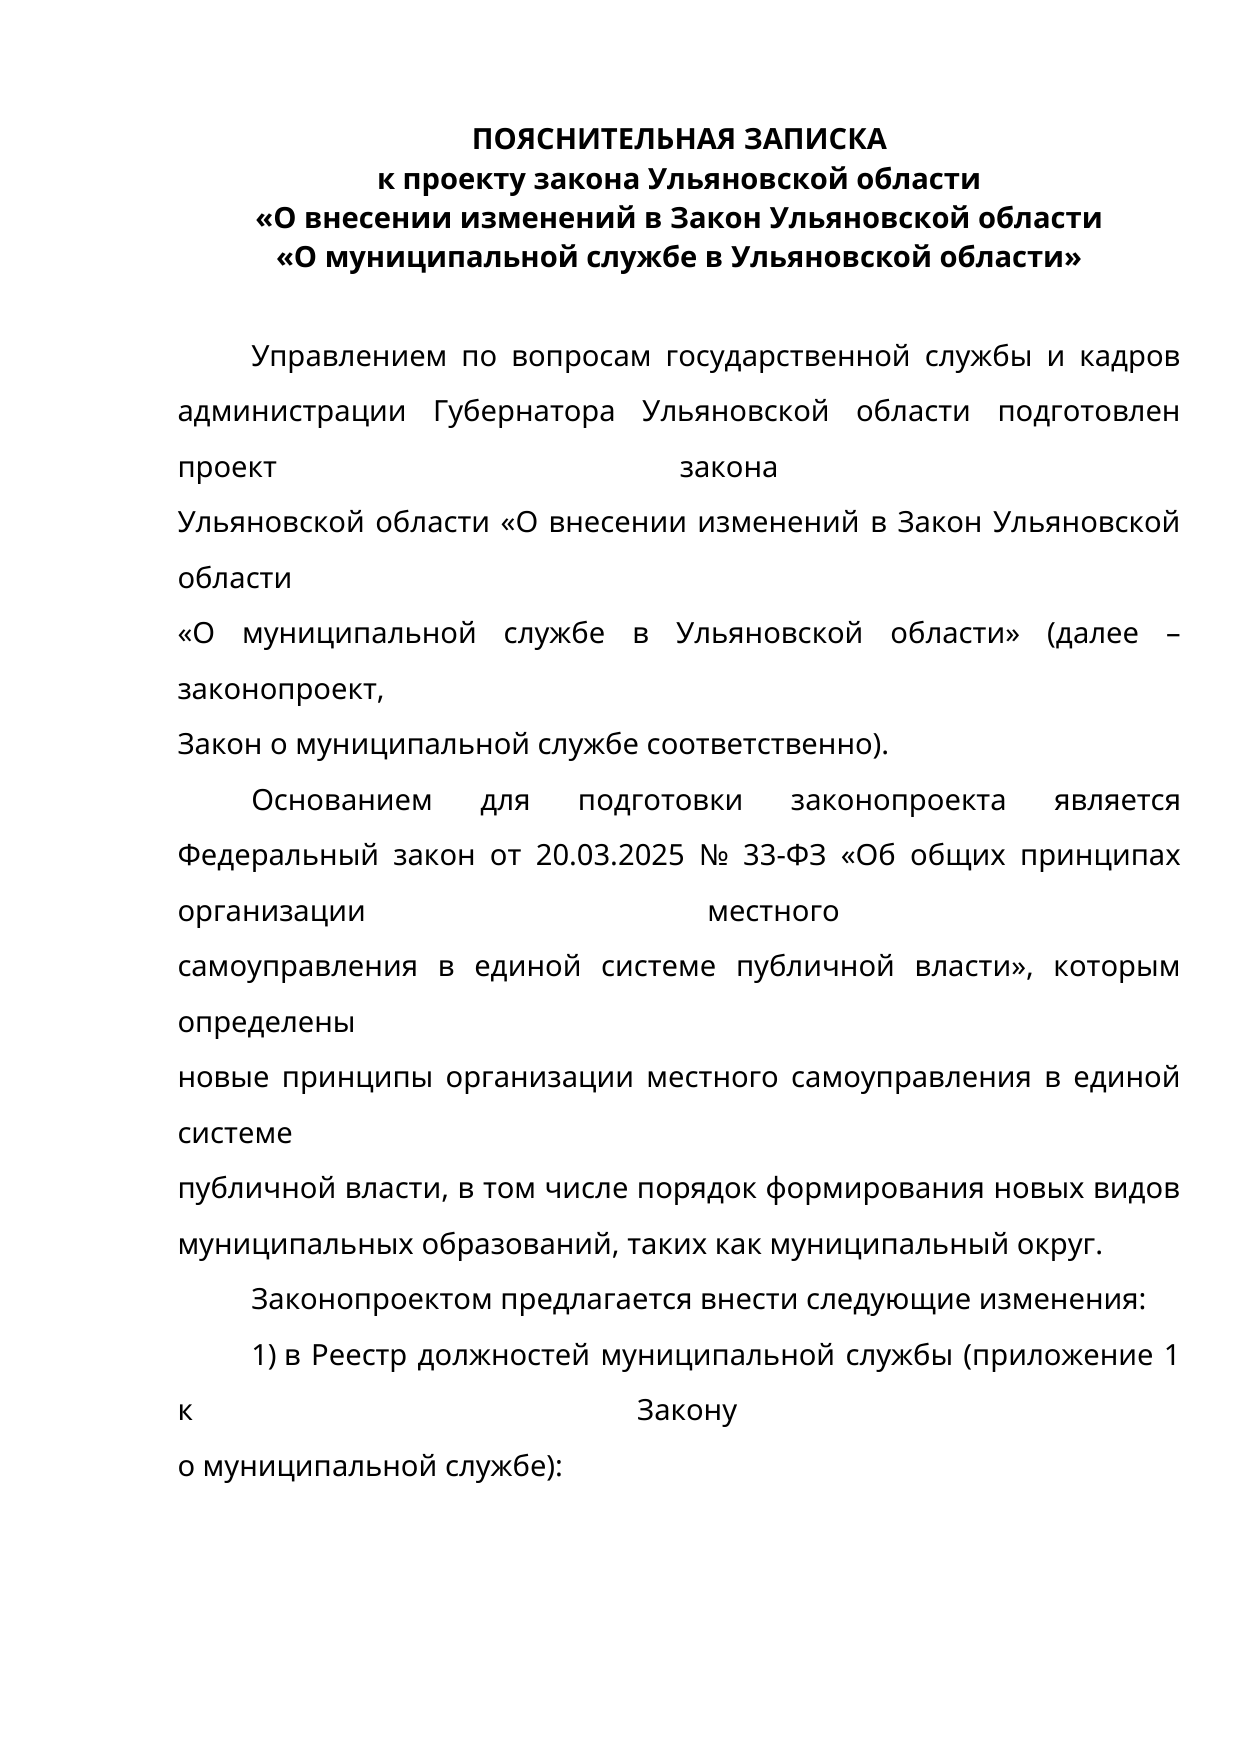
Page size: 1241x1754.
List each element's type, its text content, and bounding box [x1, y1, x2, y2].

text ПОЯСНИТЕЛЬНАЯ ЗАПИСКА [177, 118, 1181, 158]
text Законопроектом предлагается внести следующие изменения: [177, 1279, 1181, 1318]
title «О внесении изменений в Закон Ульяновской области [177, 198, 1181, 236]
text Основанием для подготовки законопроекта является Федеральный закон от 20.03.2025 № 33-ФЗ «Об общих принципах организации местного самоуправления в единой системе публичной власти», которым определены новые принципы организации местного самоуправления в единой системе публичной власти, в том числе порядок формирования новых видов муниципальных образований, таких как муниципальный округ. [177, 779, 1181, 1263]
title «О муниципальной службе в Ульяновской области» [177, 236, 1181, 275]
text 1) в Реестр должностей муниципальной службы (приложение 1 к Закону о муниципальной службе): [177, 1334, 1181, 1485]
title Управлением по вопросам государственной службы и кадров администрации Губернатора Ульяновской области подготовлен проект закона Ульяновской области «О внесении изменений в Закон Ульяновской области «О муниципальной службе в Ульяновской области» (далее – законопроект, Закон о муниципальной службе соответственно). [177, 335, 1181, 763]
text к проекту закона Ульяновской области [177, 158, 1181, 198]
